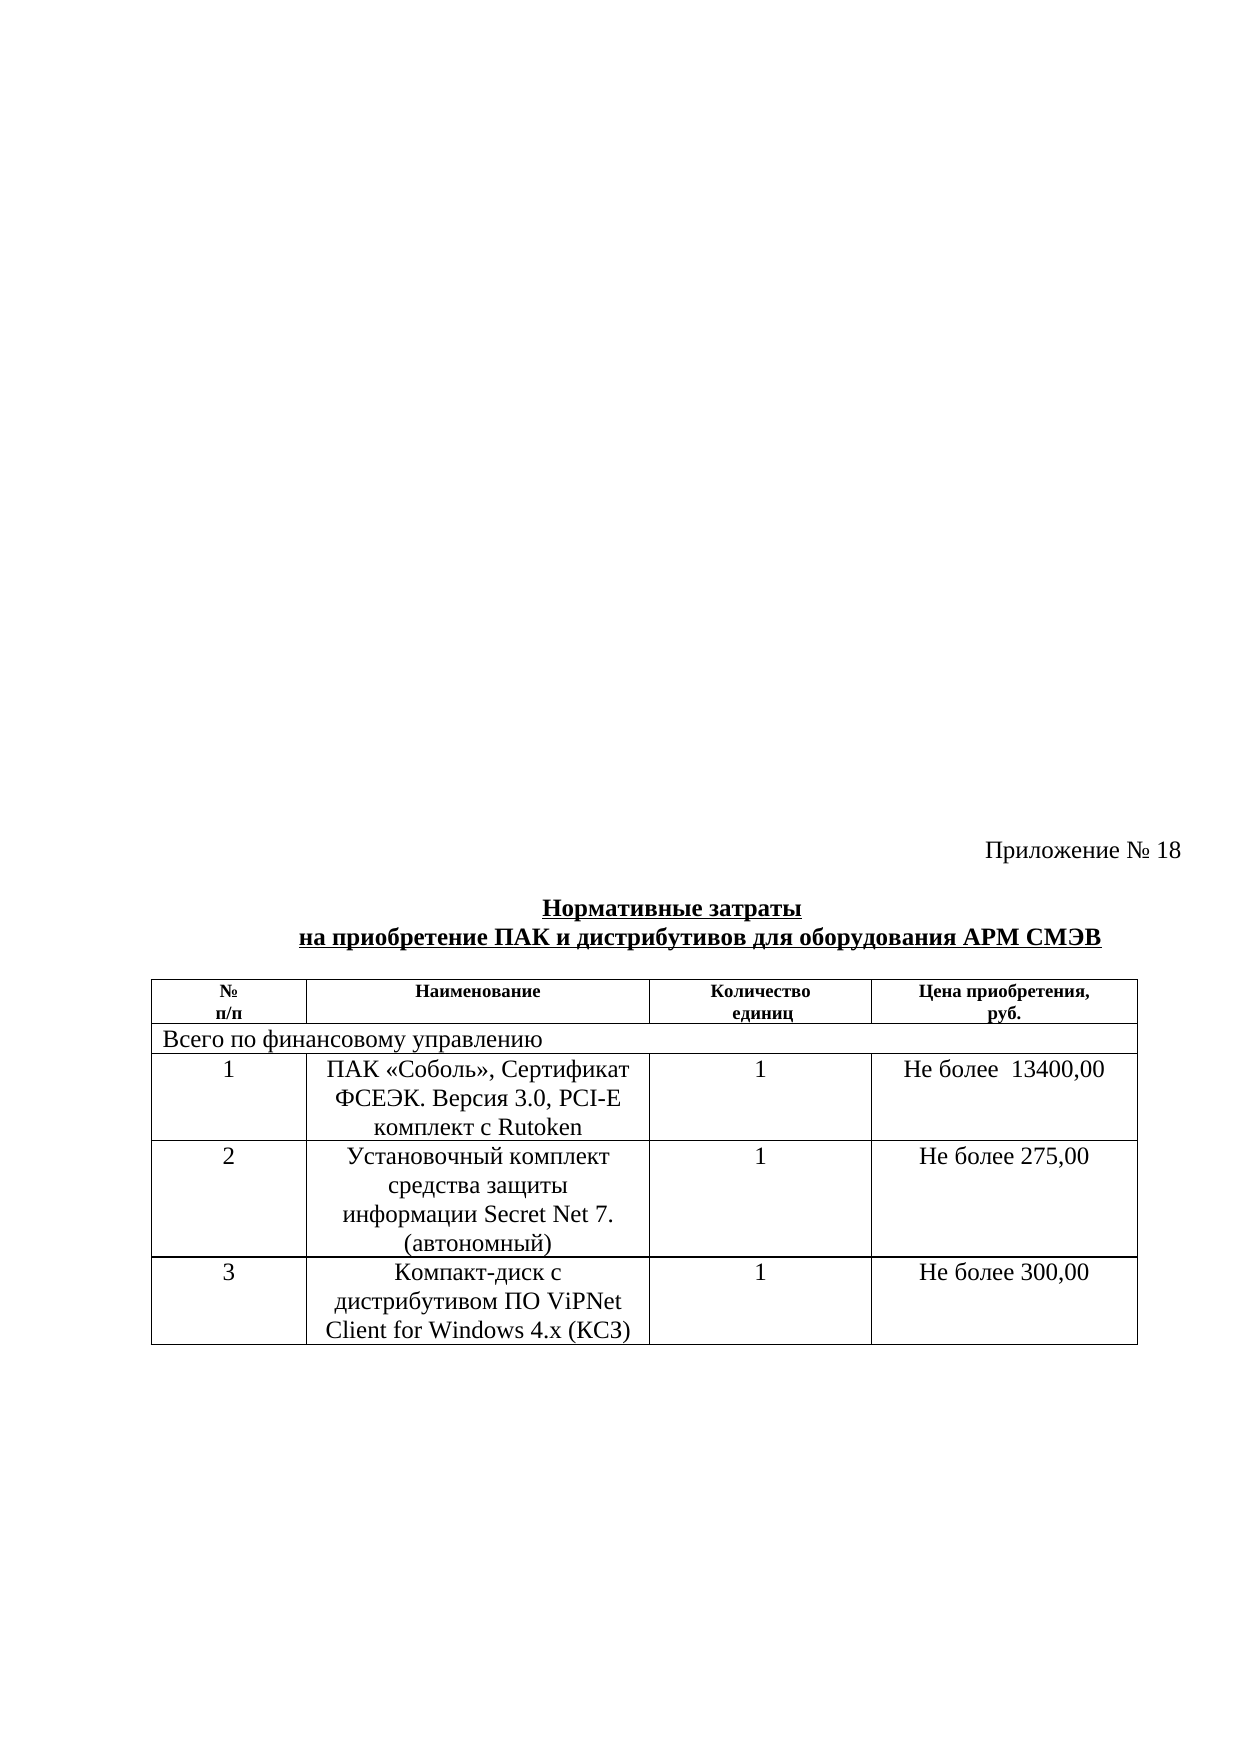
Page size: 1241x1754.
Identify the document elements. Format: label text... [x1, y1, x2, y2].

table_cell ПАК «Соболь», Сертификат ФСЕЭК. Версия 3.0, PCI-E комплект с Rutoken [307, 1054, 649, 1140]
text Приложение № 18 [162, 835, 1181, 864]
table_cell Всего по финансовому управлению [152, 1024, 1137, 1053]
table_cell Не более 300,00 [872, 1258, 1137, 1344]
table_header Наименование [307, 980, 649, 1023]
table_cell Установочный комплект средства защиты информации Secret Net 7. (автономный) [307, 1141, 649, 1256]
text на приобретение ПАК и дистрибутивов для оборудования АРМ СМЭВ [162, 922, 1181, 950]
table_header Цена приобретения, руб. [872, 980, 1137, 1023]
table_cell 1 [152, 1054, 306, 1140]
text Нормативные затраты [162, 893, 1181, 922]
table_cell Компакт-диск с дистрибутивом ПО ViPNet Client for Windows 4.x (КСЗ) [307, 1258, 649, 1344]
table_cell 1 [650, 1258, 871, 1344]
table_cell Не более 275,00 [872, 1141, 1137, 1256]
table_header № п/п [152, 980, 306, 1023]
table_cell 3 [152, 1258, 306, 1344]
table_cell 1 [650, 1141, 871, 1256]
table_cell Не более 13400,00 [872, 1054, 1137, 1140]
table_cell 2 [152, 1141, 306, 1256]
table_cell 1 [650, 1054, 871, 1140]
table_header Количество единиц [650, 980, 871, 1023]
